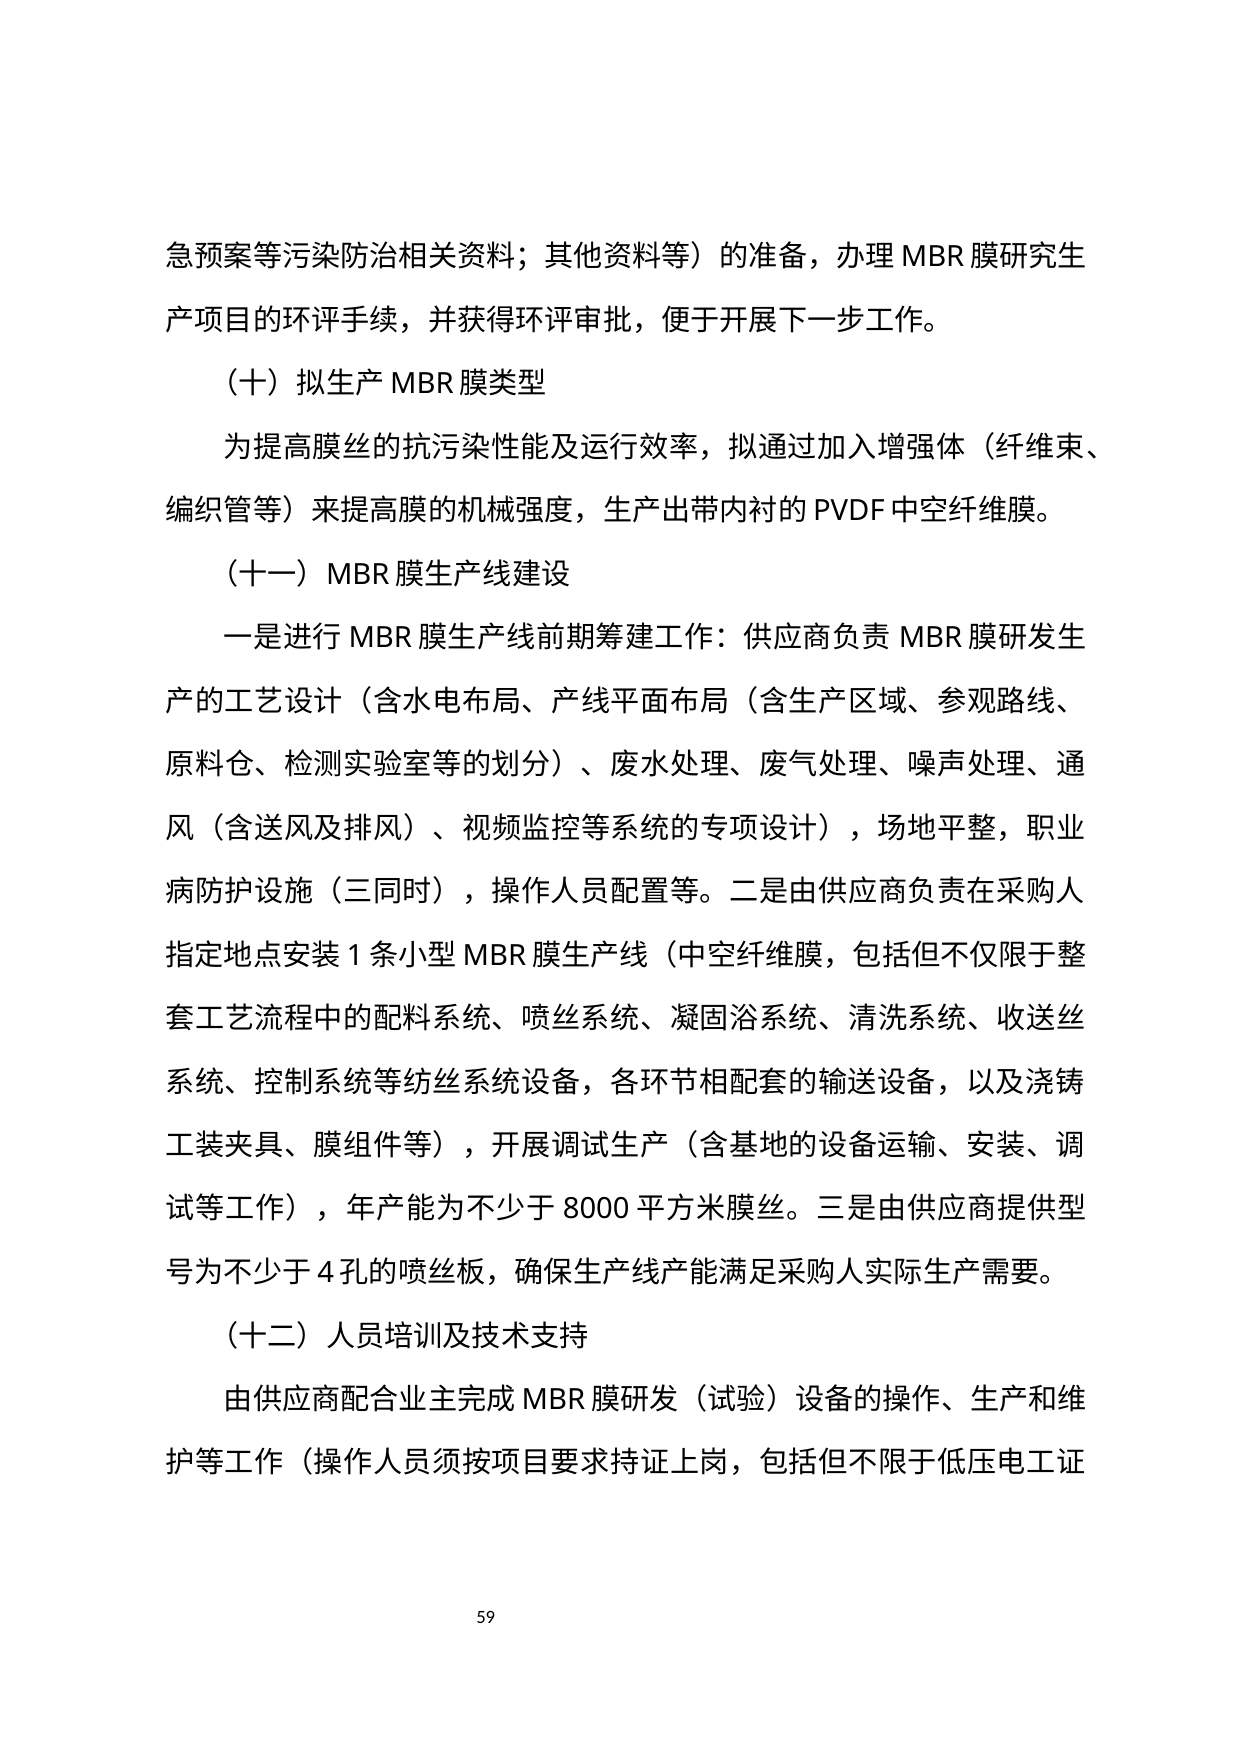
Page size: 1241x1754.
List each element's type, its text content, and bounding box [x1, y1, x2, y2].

list 为提高膜丝的抗污染性能及运行效率，拟通过加入增强体（纤维束、编织管等）来提高膜的机械强度，生产出带内衬的PVDF中空纤维膜。 [165, 423, 1087, 529]
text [165, 1376, 1087, 1481]
list 人员培训及技术支持 [165, 1312, 1087, 1354]
list MBR膜生产线建设 [165, 550, 1087, 593]
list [165, 233, 1087, 339]
list 拟生产MBR膜类型 [165, 360, 1087, 402]
list 一是进行MBR膜生产线前期筹建工作：供应商负责MBR膜研发生产的工艺设计（含水电布局、产线平面布局（含生产区域、参观路线、原料仓、检测实验室等的划分）、废水处理、废气处理、噪声处理、通风（含送风及排风）、视频监控等系统的专项设计），场地平整，职业病防护设施（三同时），操作人员配置等。二是由供应商负责在采购人指定地点安装1条小型MBR膜生产线（中空纤维膜，包括但不仅限于整套工艺流程中的配料系统、喷丝系统、凝固浴系统、清洗系统、收送丝系统、控制系统等纺丝系统设备，各环节相配套的输送设备，以及浇铸工装夹具、膜组件等），开展调试生产（含基地的设备运输、安装、调试等工作），年产能为不少于8000平方米膜丝。三是由供应商提供型号为不少于4孔的喷丝板，确保生产线产能满足采购人实际生产需要。 [165, 614, 1087, 1291]
